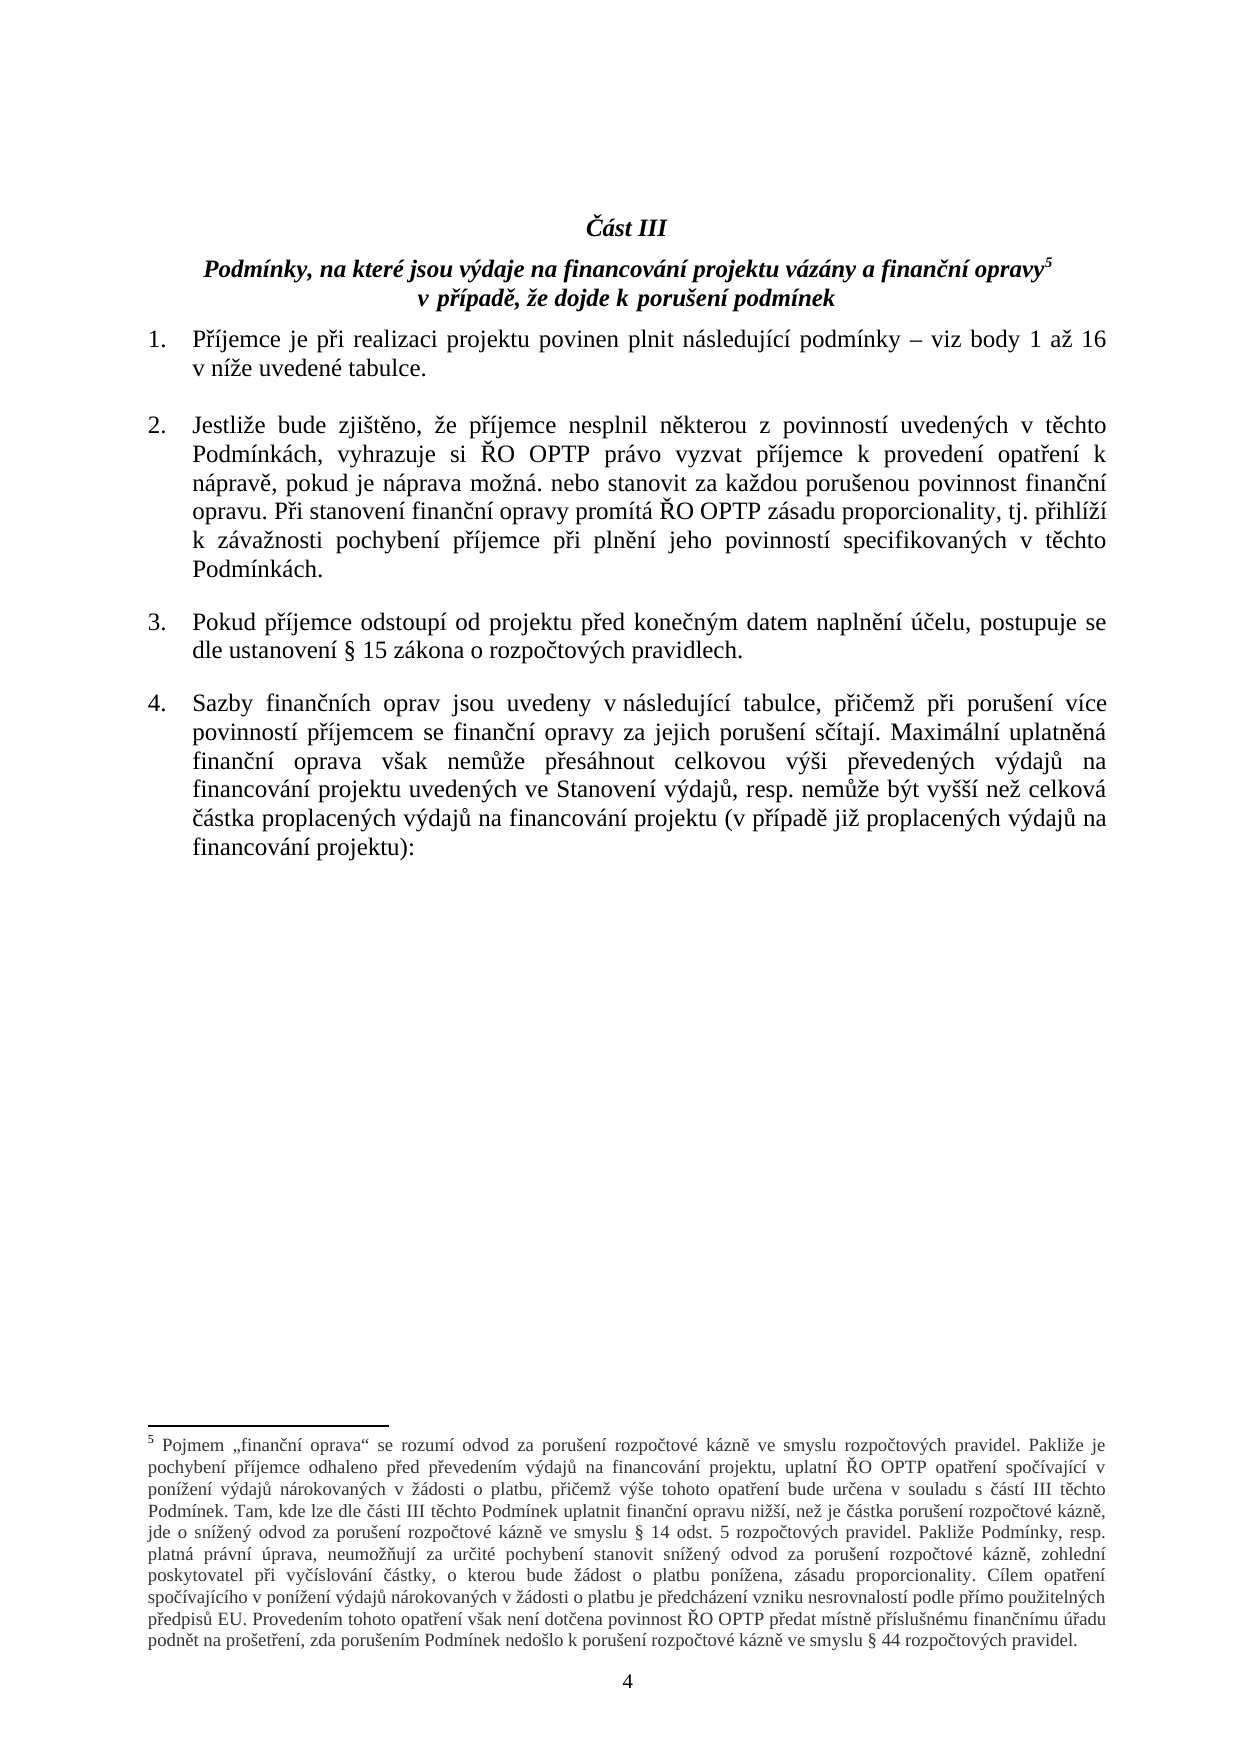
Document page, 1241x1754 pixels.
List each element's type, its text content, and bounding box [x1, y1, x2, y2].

list Sazby finančních oprav jsou uvedeny v následující tabulce, přičemž při porušení více povinností příjemcem se finanční opravy za jejich porušení sčítají. Maximální uplatněná finanční oprava však nemůže přesáhnout celkovou výši převedených výdajů na financování projektu uvedených ve Stanovení výdajů, resp. nemůže být vyšší než celková částka proplacených výdajů na financování projektu (v případě již proplacených výdajů na financování projektu): [148, 688, 1107, 861]
list Příjemce je při realizaci projektu povinen plnit následující podmínky – viz body 1 až 16 v níže uvedené tabulce. [148, 324, 1107, 381]
subtitle Podmínky, na které jsou výdaje na financování projektu vázány a finanční opravy v případě, že dojde k porušení podmínek [148, 254, 1107, 311]
list Jestliže bude zjištěno, že příjemce nesplnil některou z povinností uvedených v těchto Podmínkách, vyhrazuje si ŘO OPTP právo vyzvat příjemce k provedení opatření k nápravě, pokud je náprava možná. nebo stanovit za každou porušenou povinnost finanční opravu. Při stanovení finanční opravy promítá ŘO OPTP zásadu proporcionality, tj. přihlíží k závažnosti pochybení příjemce při plnění jeho povinností specifikovaných v těchto Podmínkách. [148, 410, 1107, 583]
list Pokud příjemce odstoupí od projektu před konečným datem naplnění účelu, postupuje se dle ustanovení § 15 zákona o rozpočtových pravidlech. [148, 607, 1107, 664]
text Část III [148, 213, 1107, 241]
